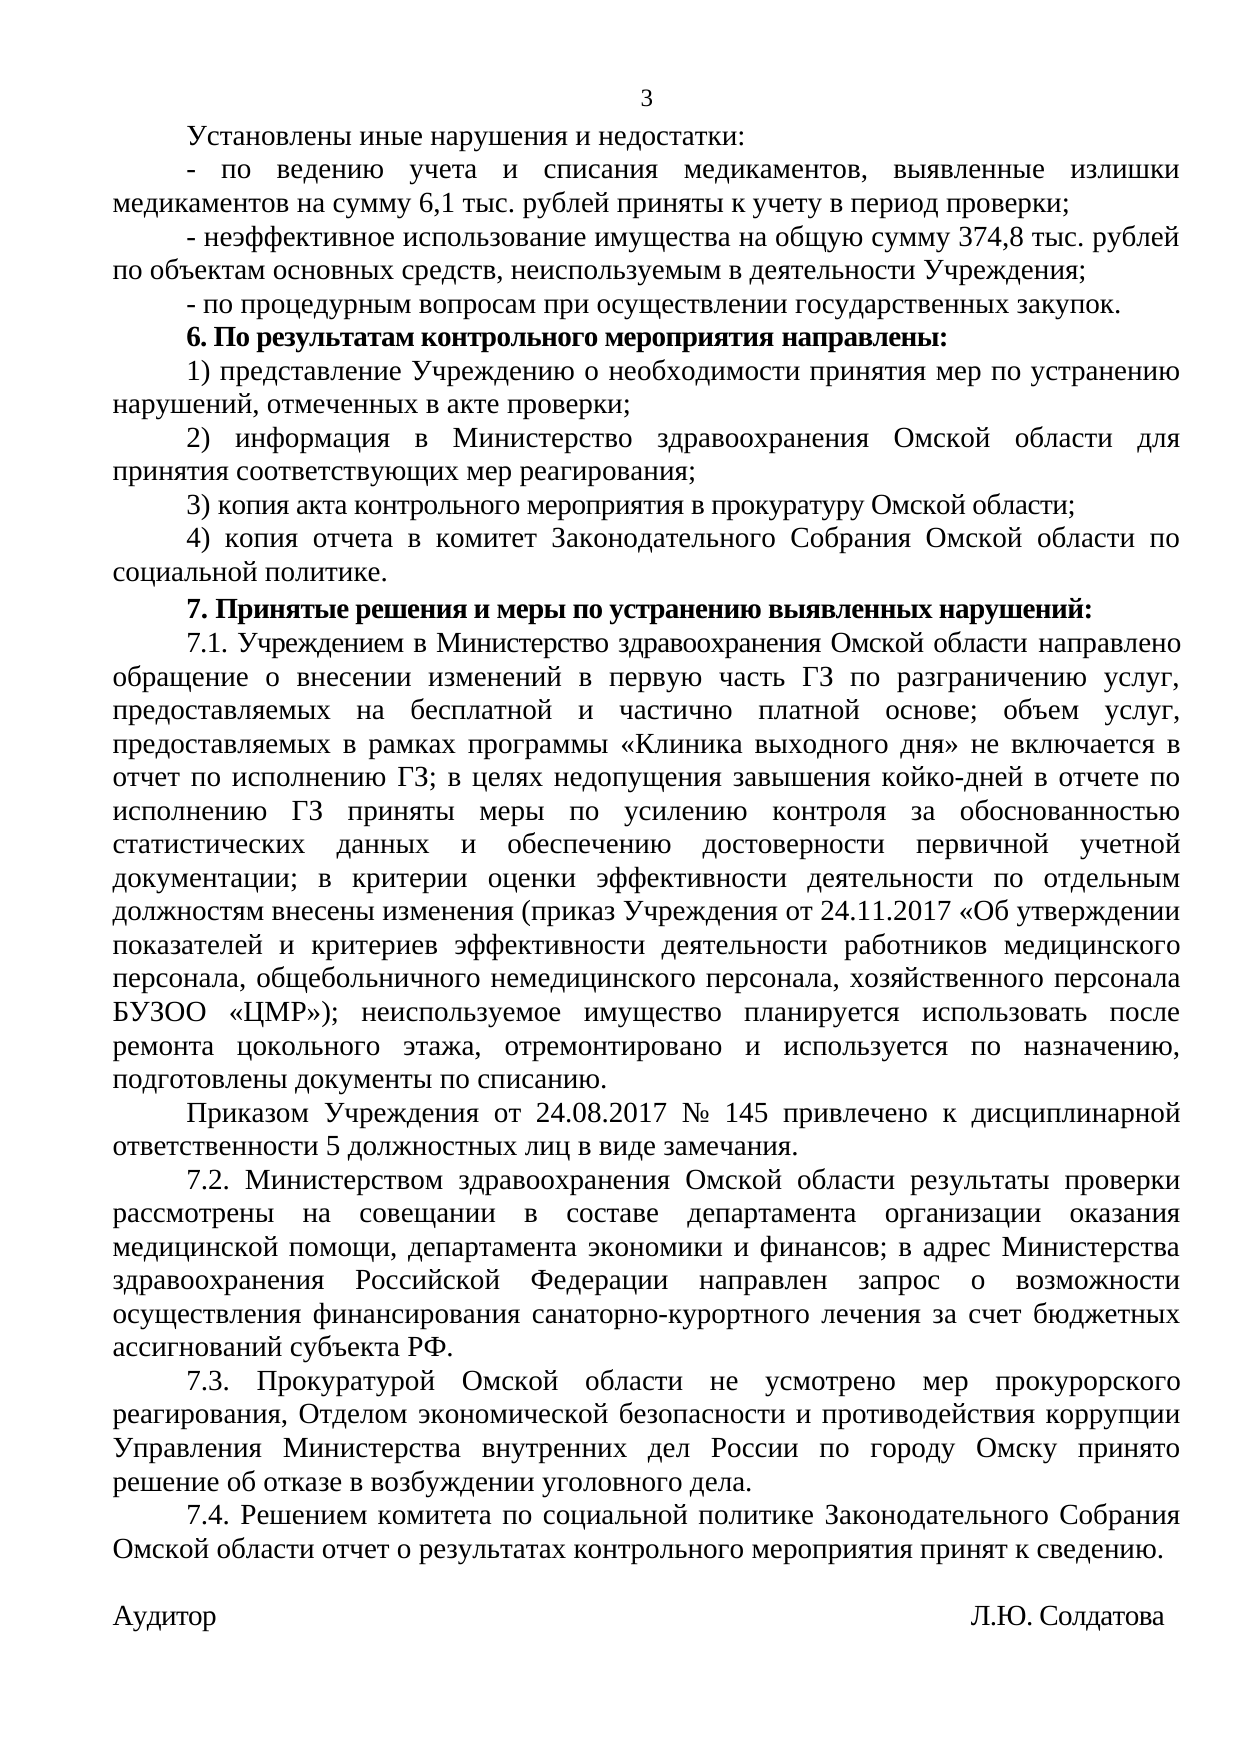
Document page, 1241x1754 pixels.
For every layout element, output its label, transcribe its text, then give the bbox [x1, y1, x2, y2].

text Аудитор Л.Ю. Солдатова [112, 1598, 1181, 1631]
text - неэффективное использование имущества на общую сумму 374,8 тыс. рублей по объектам основных средств, неиспользуемым в деятельности Учреждения; [112, 219, 1181, 286]
text 7.2. Министерством здравоохранения Омской области результаты проверки рассмотрены на совещании в составе департамента организации оказания медицинской помощи, департамента экономики и финансов; в адрес Министерства здравоохранения Российской Федерации направлен запрос о возможности осуществления финансирования санаторно-курортного лечения за счет бюджетных ассигнований субъекта РФ. [112, 1162, 1181, 1363]
text 7. Принятые решения и меры по устранению выявленных нарушений: [112, 588, 1181, 625]
text 7.1. Учреждением в Министерство здравоохранения Омской области направлено обращение о внесении изменений в первую часть ГЗ по разграничению услуг, предоставляемых на бесплатной и частично платной основе; объем услуг, предоставляемых в рамках программы «Клиника выходного дня» не включается в отчет по исполнению ГЗ; в целях недопущения завышения койко-дней в отчете по исполнению ГЗ приняты меры по усилению контроля за обоснованностью статистических данных и обеспечению достоверности первичной учетной документации; в критерии оценки эффективности деятельности по отдельным должностям внесены изменения (приказ Учреждения от 24.11.2017 «Об утверждении показателей и критериев эффективности деятельности работников медицинского персонала, общебольничного немедицинского персонала, хозяйственного персонала БУЗОО «ЦМР»); неиспользуемое имущество планируется использовать после ремонта цокольного этажа, отремонтировано и используется по назначению, подготовлены документы по списанию. [112, 625, 1181, 1095]
text 7.4. Решением комитета по социальной политике Законодательного Собрания Омской области отчет о результатах контрольного мероприятия принят к сведению. [112, 1497, 1181, 1564]
text 2) информация в Министерство здравоохранения Омской области для принятия соответствующих мер реагирования; [112, 420, 1181, 487]
text Установлены иные нарушения и недостатки: [112, 118, 1181, 152]
text 3) копия акта контрольного мероприятия в прокуратуру Омской области; [112, 487, 1181, 521]
text 1) представление Учреждению о необходимости принятия мер по устранению нарушений, отмеченных в акте проверки; [112, 353, 1181, 420]
text - по ведению учета и списания медикаментов, выявленные излишки медикаментов на сумму 6,1 тыс. рублей приняты к учету в период проверки; [112, 152, 1181, 219]
text 4) копия отчета в комитет Законодательного Собрания Омской области по социальной политике. [112, 521, 1181, 588]
text 6. По результатам контрольного мероприятия направлены: [112, 319, 1181, 353]
text - по процедурным вопросам при осуществлении государственных закупок. [112, 286, 1181, 319]
text 7.3. Прокуратурой Омской области не усмотрено мер прокурорского реагирования, Отделом экономической безопасности и противодействия коррупции Управления Министерства внутренних дел России по городу Омску принято решение об отказе в возбуждении уголовного дела. [112, 1363, 1181, 1497]
text Приказом Учреждения от 24.08.2017 № 145 привлечено к дисциплинарной ответственности 5 должностных лиц в виде замечания. [112, 1095, 1181, 1162]
